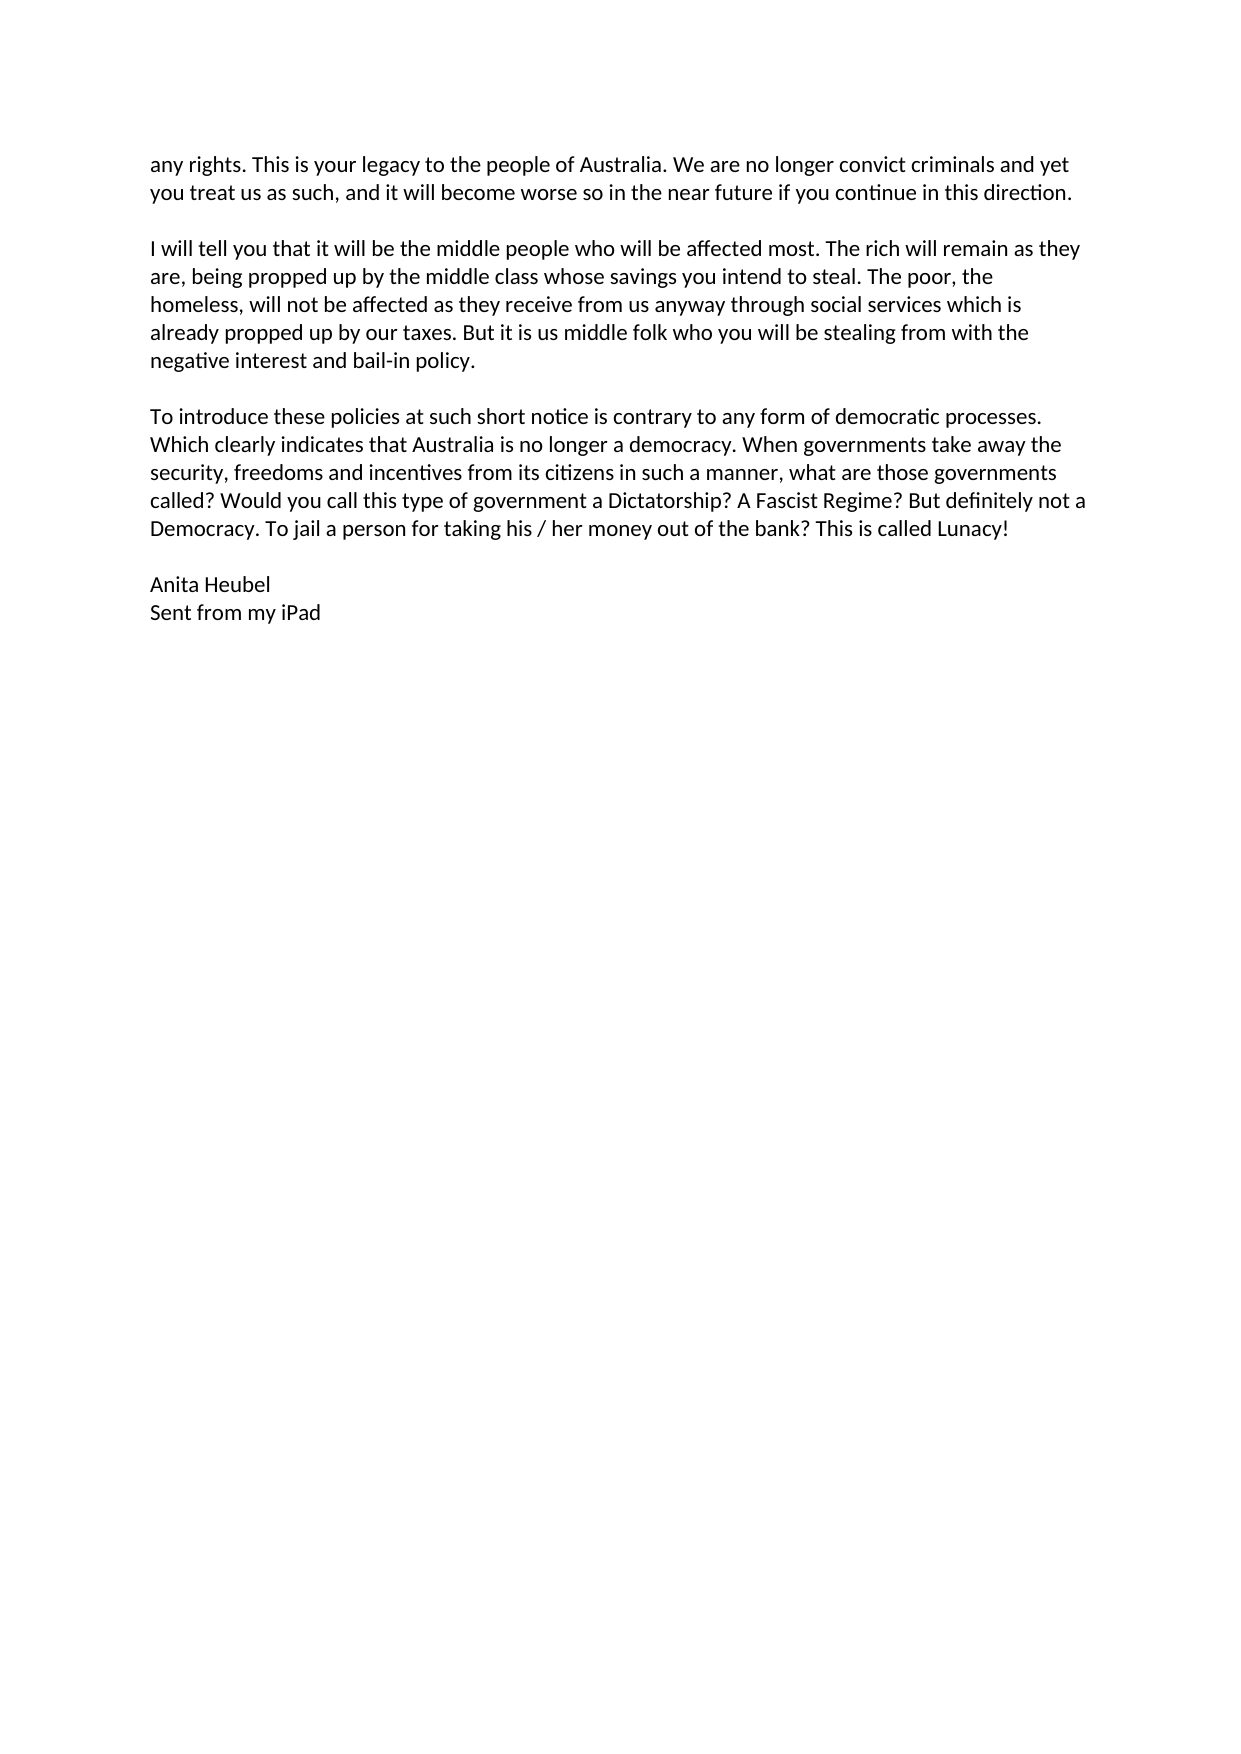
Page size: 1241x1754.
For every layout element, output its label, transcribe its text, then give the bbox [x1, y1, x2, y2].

text I will tell you that it will be the middle people who will be affected most. The rich will remain as they are, being propped up by the middle class whose savings you intend to steal. The poor, the homeless, will not be affected as they receive from us anyway through social services which is already propped up by our taxes. But it is us middle folk who you will be stealing from with the negative interest and bail-in policy. [150, 234, 1090, 374]
text Anita Heubel [150, 570, 1090, 598]
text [150, 150, 1090, 206]
text Sent from my iPad [150, 598, 1090, 626]
text To introduce these policies at such short notice is contrary to any form of democratic processes. Which clearly indicates that Australia is no longer a democracy. When governments take away the security, freedoms and incentives from its citizens in such a manner, what are those governments called? Would you call this type of government a Dictatorship? A Fascist Regime? But definitely not a Democracy. To jail a person for taking his / her money out of the bank? This is called Lunacy! [150, 402, 1090, 542]
